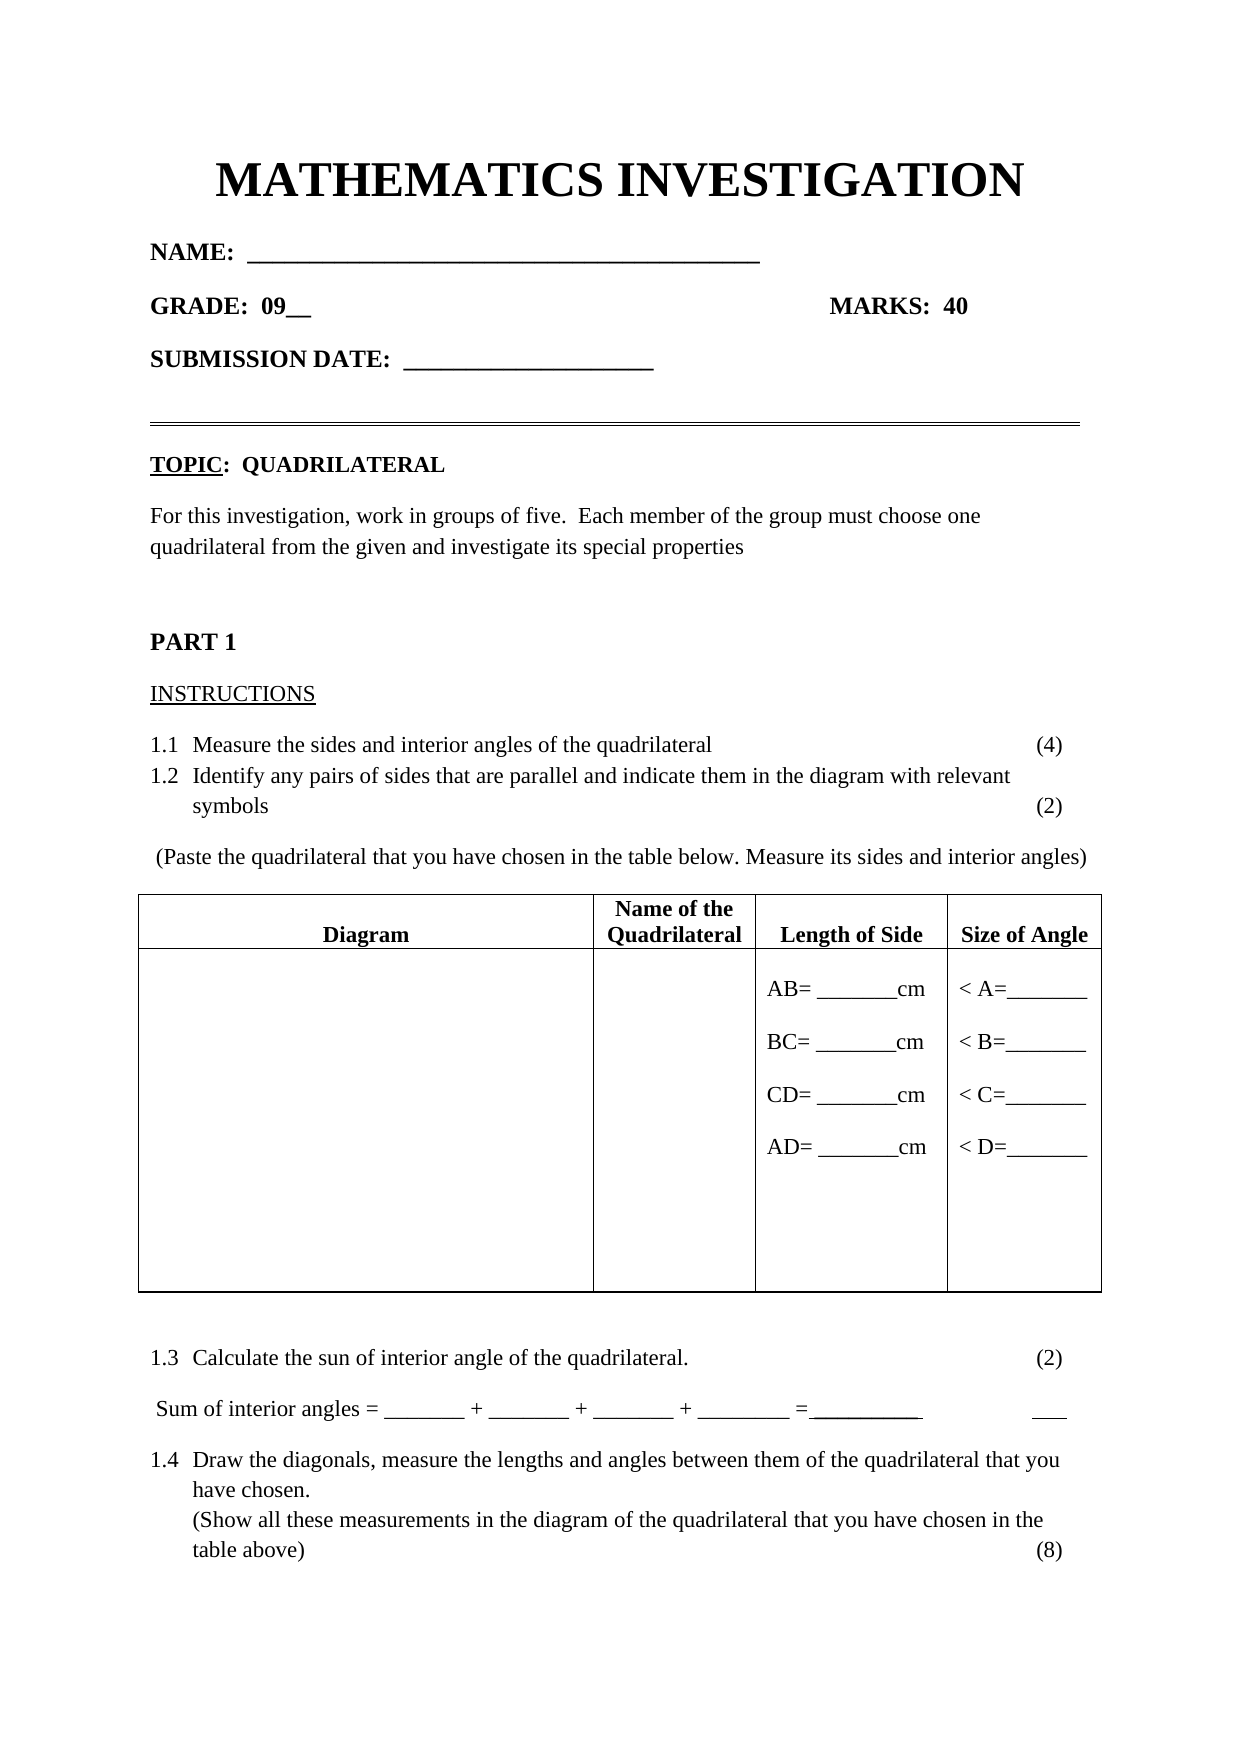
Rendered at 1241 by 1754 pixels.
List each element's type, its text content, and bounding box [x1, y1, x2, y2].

text (Paste the quadrilateral that you have chosen in the table below. Measure its sides and interior angles) [150, 843, 1090, 869]
text NAME: _________________________________________ [150, 237, 1090, 266]
table_cell [594, 949, 755, 1291]
table_header Size of Angle [948, 895, 1101, 948]
table_cell ˂ A=_______ < B=_______ < C=_______ < D=_______ [948, 949, 1101, 1291]
list Calculate the sun of interior angle of the quadrilateral. (2) [150, 1343, 1090, 1370]
list (Show all these measurements in the diagram of the quadrilateral that you have chosen in the table above) (8) [192, 1506, 1090, 1563]
text INSTRUCTIONS [150, 681, 1090, 707]
table_cell AB= _______cm BC= _______cm CD= _______cm AD= _______cm [756, 949, 947, 1291]
list Identify any pairs of sides that are parallel and indicate them in the diagram with relevant symbols (2) [150, 762, 1090, 818]
table_header Name of the Quadrilateral [594, 895, 755, 948]
text Sum of interior angles = _______ + _______ + _______ + ________ = _________ [150, 1394, 1090, 1421]
table_cell [139, 949, 593, 1291]
text MATHEMATICS INVESTIGATION [150, 150, 1090, 207]
list Draw the diagonals, measure the lengths and angles between them of the quadrilateral that you have chosen. [150, 1446, 1090, 1502]
table_header Length of Side [756, 895, 947, 948]
text SUBMISSION DATE: ____________________ [150, 344, 1090, 373]
text PART 1 [150, 627, 1090, 655]
text TOPIC: QUADRILATERAL [150, 452, 1090, 478]
text GRADE: 09__ MARKS: 40 [150, 291, 1090, 319]
list Measure the sides and interior angles of the quadrilateral (4) [150, 732, 1090, 758]
table_header Diagram [139, 895, 593, 948]
text For this investigation, work in groups of five. Each member of the group must choose one quadrilateral from the given and investigate its special properties [150, 503, 1090, 559]
